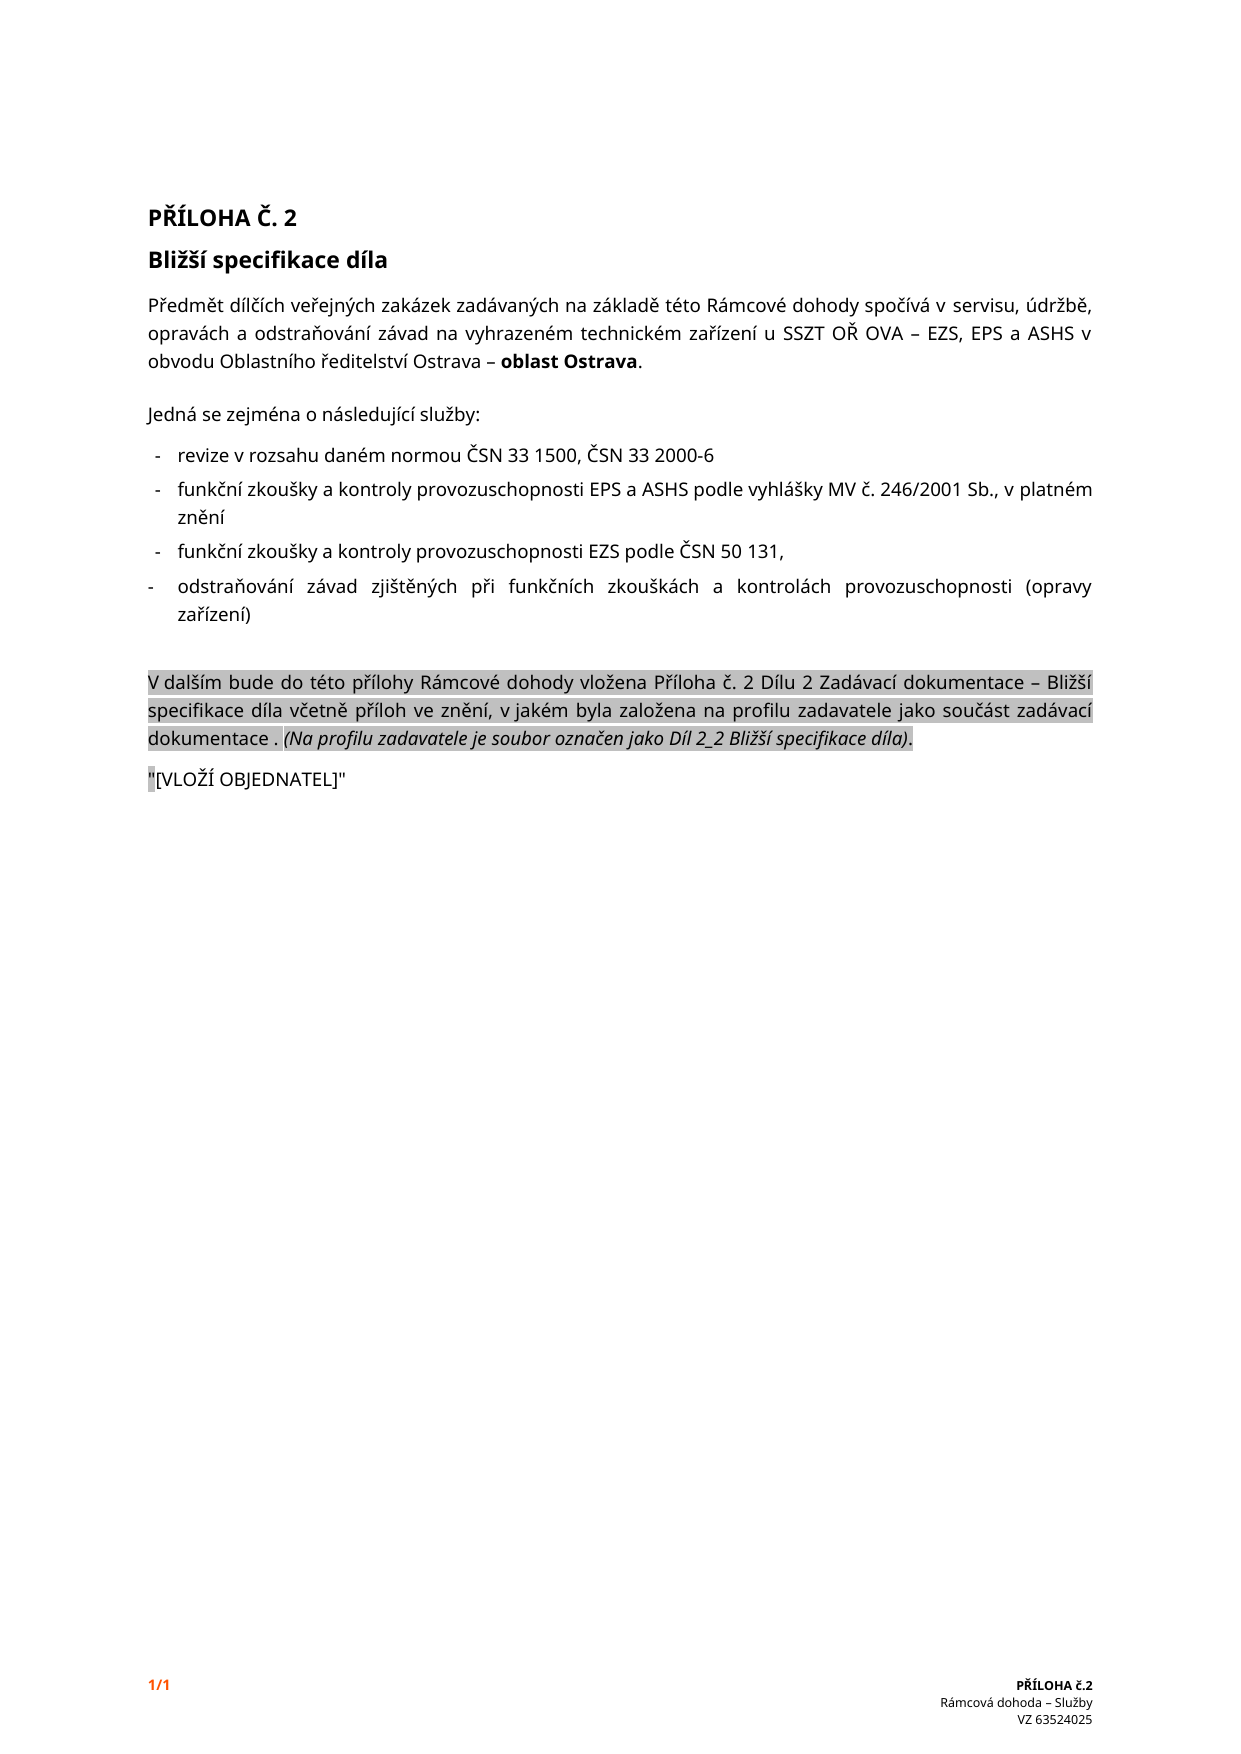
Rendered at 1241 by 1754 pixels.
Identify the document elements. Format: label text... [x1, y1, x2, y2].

text Bližší specifikace díla [148, 244, 1093, 276]
list odstraňování závad zjištěných při funkčních zkouškách a kontrolách provozuschopnosti (opravy zařízení) [148, 573, 1093, 627]
text V dalším bude do této přílohy Rámcové dohody vložena Příloha č. 2 Dílu 2 Zadávací dokumentace – Bližší specifikace díla včetně příloh ve znění, v jakém byla založena na profilu zadavatele jako součást zadávací dokumentace . (Na profilu zadavatele je soubor označen jako Díl 2_2 Bližší specifikace díla). [148, 723, 1093, 751]
list funkční zkoušky a kontroly provozuschopnosti EZS podle ČSN 50 131, [154, 539, 1093, 564]
text Příloha č. 2 [148, 203, 1093, 232]
list revize v rozsahu daném normou ČSN 33 1500, ČSN 33 2000-6 [154, 442, 1093, 468]
text Předmět dílčích veřejných zakázek zadávaných na základě této Rámcové dohody spočívá v servisu, údržbě, opravách a odstraňování závad na vyhrazeném technickém zařízení u SSZT OŘ OVA – EZS, EPS a ASHS v obvodu Oblastního ředitelství Ostrava – oblast Ostrava. [148, 293, 1093, 374]
list funkční zkoušky a kontroly provozuschopnosti EPS a ASHS podle vyhlášky MV č. 246/2001 Sb., v platném znění [154, 477, 1093, 530]
text Jedná se zejména o následující služby: [148, 402, 1093, 427]
